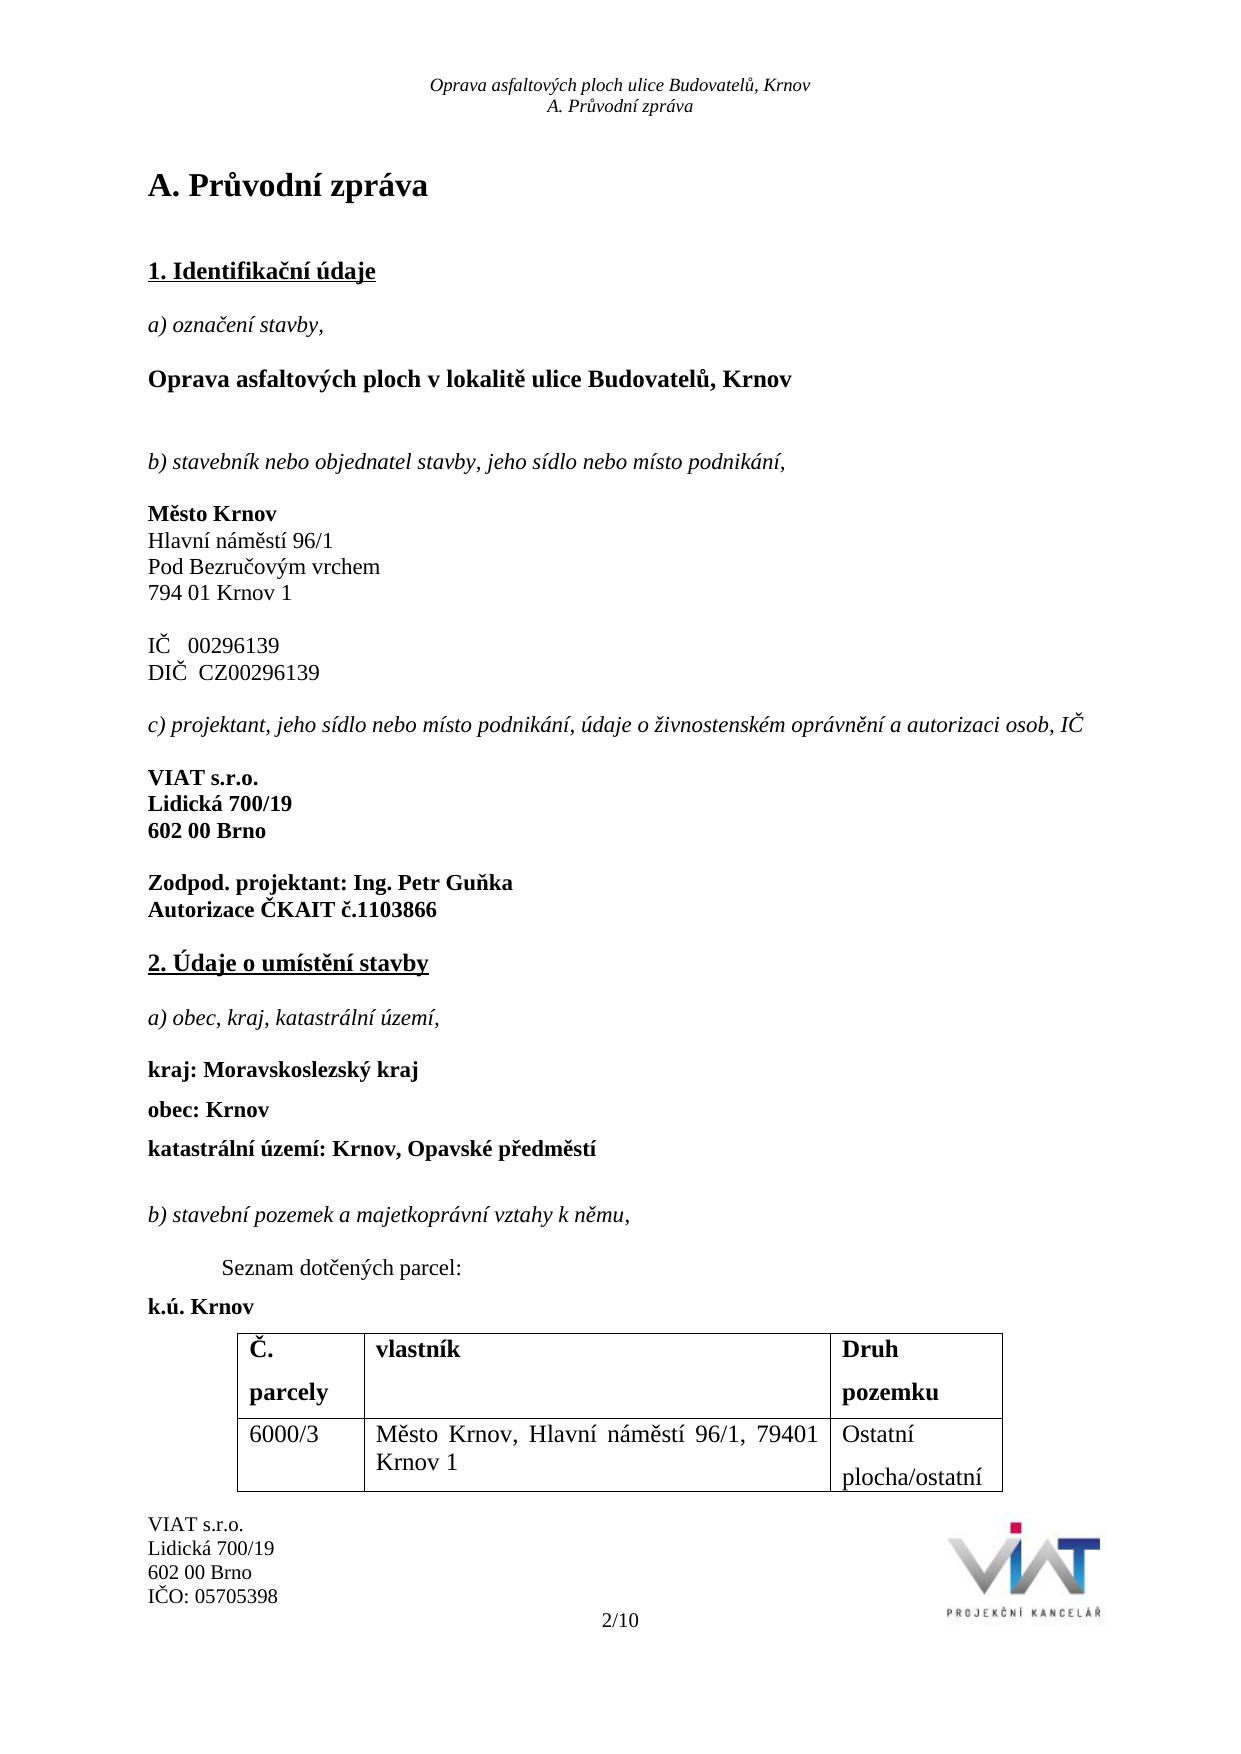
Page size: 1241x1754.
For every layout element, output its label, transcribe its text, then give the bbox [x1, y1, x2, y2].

text 602 00 Brno [148, 817, 1093, 843]
text b) stavební pozemek a majetkoprávní vztahy k němu, [148, 1201, 1093, 1227]
table_cell Ostatní plocha/ostatní komunikace [831, 1419, 1002, 1491]
text Oprava asfaltových ploch v lokalitě ulice Budovatelů, Krnov [148, 364, 1093, 393]
text IČ 00296139 [148, 632, 1093, 658]
text kraj: Moravskoslezský kraj [148, 1056, 1093, 1083]
text Autorizace ČKAIT č.1103866 [148, 896, 1093, 922]
text Zodpod. projektant: Ing. Petr Guňka [148, 869, 1093, 896]
text a) označení stavby, [148, 311, 1093, 337]
text c) projektant, jeho sídlo nebo místo podnikání, údaje o živnostenském oprávnění a autorizaci osob, IČ [148, 711, 1093, 738]
picture [938, 1512, 1113, 1630]
text Pod Bezručovým vrchem [148, 553, 1093, 579]
text Město Krnov [148, 500, 1093, 527]
text 794 01 Krnov 1 [148, 579, 1093, 606]
text A. Průvodní zpráva [148, 165, 1093, 203]
text obec: Krnov [148, 1096, 1093, 1122]
text Lidická 700/19 [148, 790, 1093, 817]
text b) stavebník nebo objednatel stavby, jeho sídlo nebo místo podnikání, [148, 448, 1093, 474]
text k.ú. Krnov [148, 1293, 1093, 1319]
text VIAT s.r.o. [148, 764, 1093, 790]
text 1. Identifikační údaje [148, 256, 1093, 285]
table_header vlastník [365, 1334, 830, 1418]
text a) obec, kraj, katastrální území, [148, 1003, 1093, 1030]
text Hlavní náměstí 96/1 [148, 527, 1093, 553]
table_cell 6000/3 [238, 1419, 364, 1491]
text 2. Údaje o umístění stavby [148, 948, 1093, 977]
table_header Č. parcely [238, 1334, 364, 1418]
text katastrální území: Krnov, Opavské předměstí [148, 1135, 1093, 1162]
text DIČ CZ00296139 [148, 658, 1093, 685]
table_header Druh pozemku [831, 1334, 1002, 1418]
text Seznam dotčených parcel: [148, 1254, 1093, 1280]
table_cell Město Krnov, Hlavní náměstí 96/1, 79401 Krnov 1 [365, 1419, 830, 1491]
